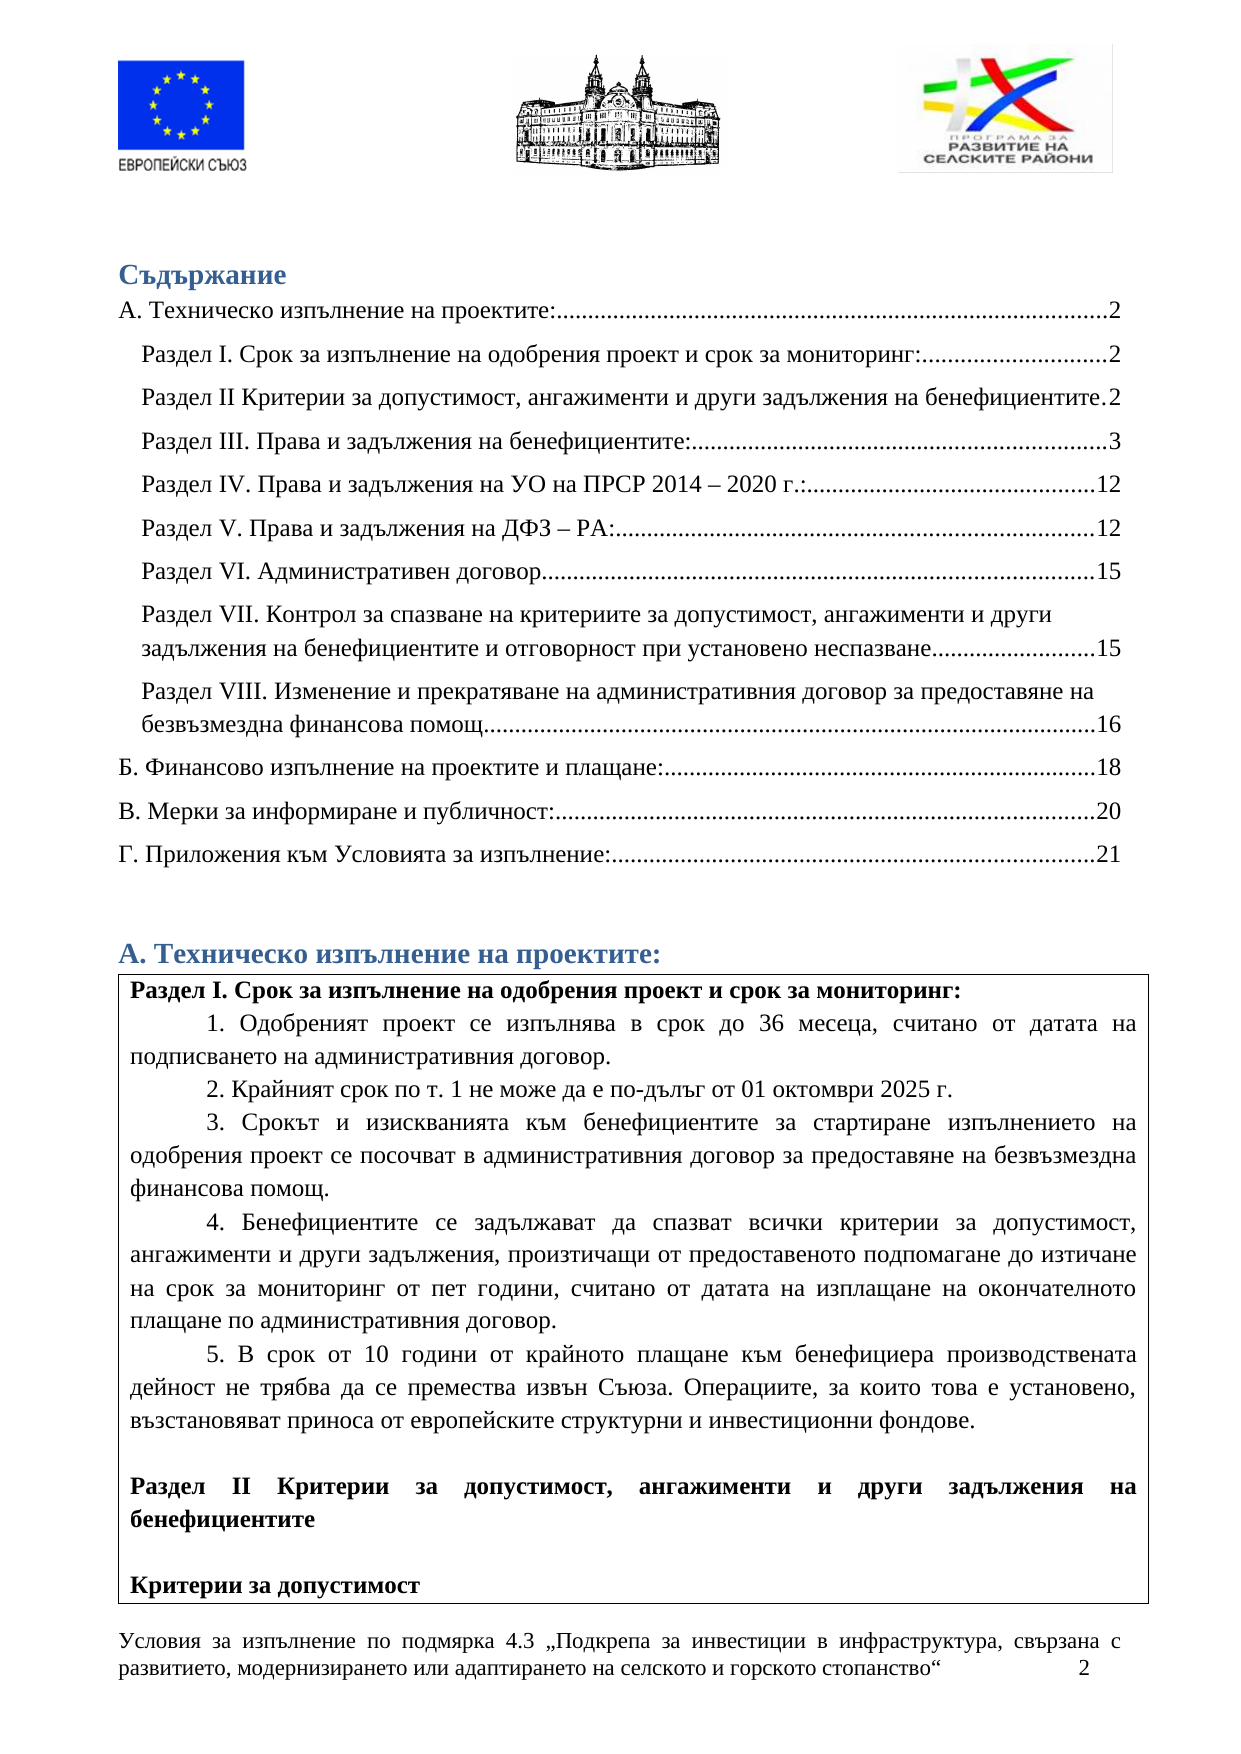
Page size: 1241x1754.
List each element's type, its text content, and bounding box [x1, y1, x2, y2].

picture [898, 44, 1114, 174]
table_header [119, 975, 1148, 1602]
picture [511, 52, 728, 174]
picture [118, 60, 248, 174]
subtitle А. Техническо изпълнение на проектите: [118, 936, 1122, 969]
